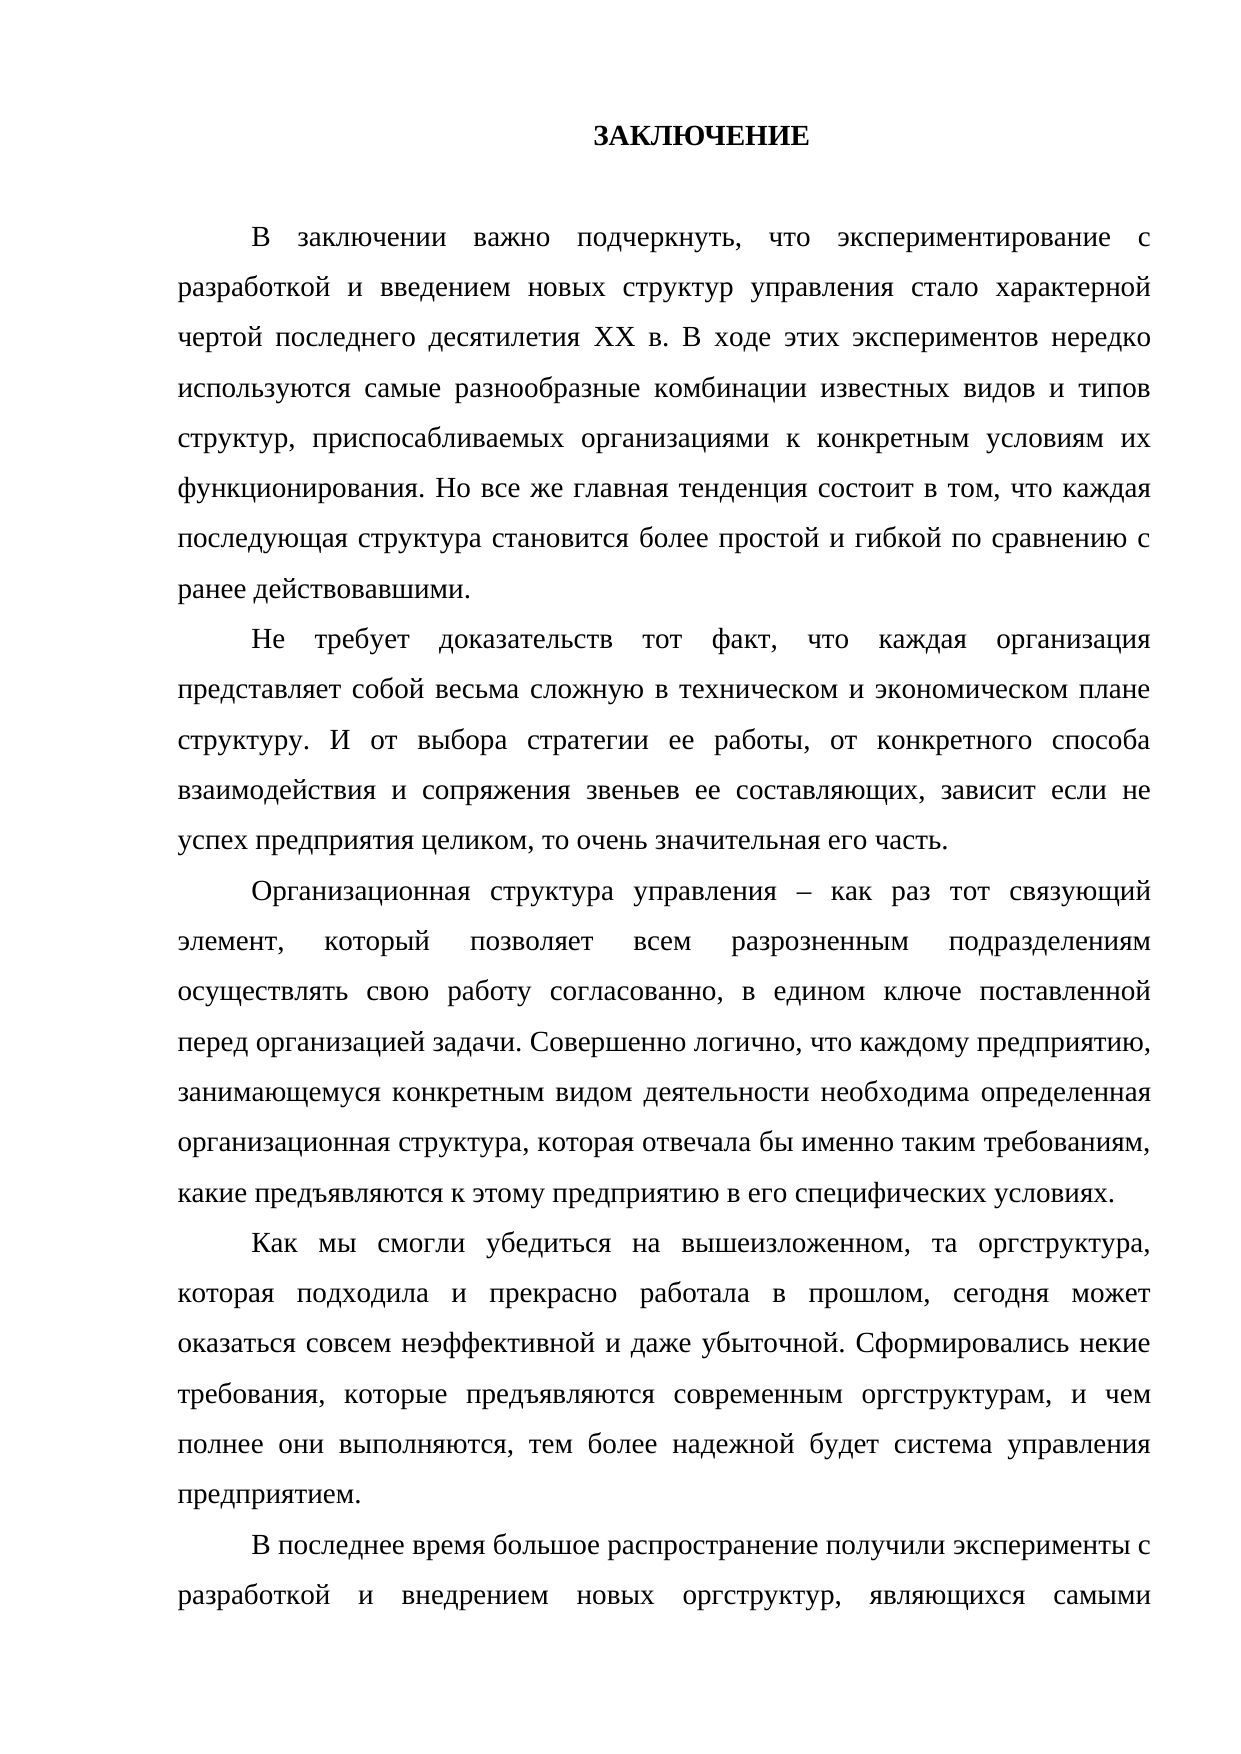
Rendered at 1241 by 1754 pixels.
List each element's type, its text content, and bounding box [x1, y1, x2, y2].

text Организационная структура управления – как раз тот связующий элемент, который позволяет всем разрозненным подразделениям осуществлять свою работу согласованно, в едином ключе поставленной перед организацией задачи. Совершенно логично, что каждому предприятию, занимающемуся конкретным видом деятельности необходима определенная организационная структура, которая отвечала бы именно таким требованиям, какие предъявляются к этому предприятию в его специфических условиях. [177, 873, 1152, 1208]
subtitle ЗАКЛЮЧЕНИЕ [177, 118, 1152, 152]
text В заключении важно подчеркнуть, что экспериментирование с разработкой и введением новых структур управления стало характерной чертой последнего десятилетия XX в. В ходе этих экспериментов нередко используются самые разнообразные комбинации известных видов и типов структур, приспосабливаемых организациями к конкретным условиям их функционирования. Но все же главная тенденция состоит в том, что каждая последующая структура становится более простой и гибкой по сравнению с ранее действовавшими. [177, 219, 1152, 604]
text Как мы смогли убедиться на вышеизложенном, та оргструктура, которая подходила и прекрасно работала в прошлом, сегодня может оказаться совсем неэффективной и даже убыточной. Сформировались некие требования, которые предъявляются современным оргструктурам, и чем полнее они выполняются, тем более надежной будет система управления предприятием. [177, 1225, 1152, 1510]
text Не требует доказательств тот факт, что каждая организация представляет собой весьма сложную в техническом и экономическом плане структуру. И от выбора стратегии ее работы, от конкретного способа взаимодействия и сопряжения звеньев ее составляющих, зависит если не успех предприятия целиком, то очень значительная его часть. [177, 621, 1152, 856]
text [177, 1527, 1152, 1611]
